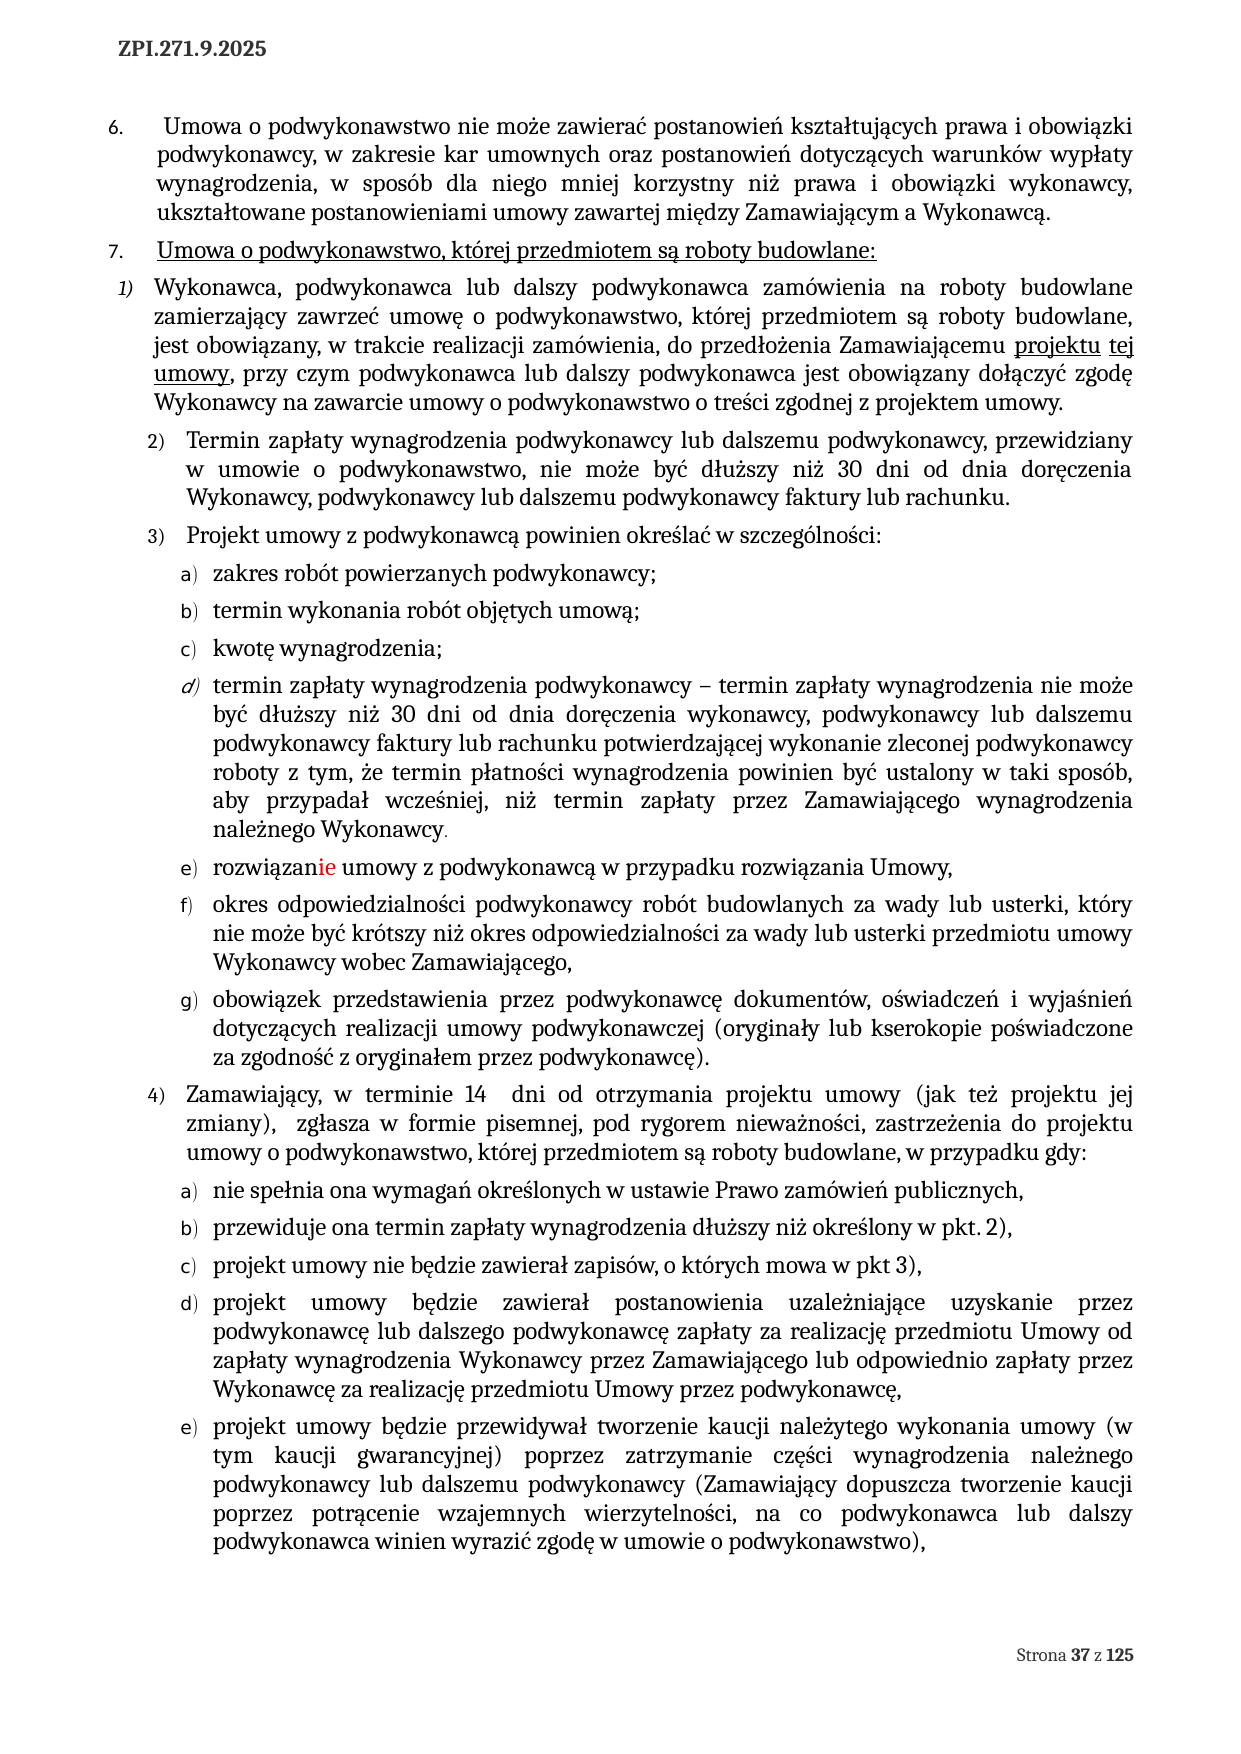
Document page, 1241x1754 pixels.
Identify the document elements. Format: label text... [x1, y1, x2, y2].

list zakres robót powierzanych podwykonawcy; [180, 558, 1134, 587]
list termin wykonania robót objętych umową; [180, 596, 1134, 625]
list nie spełnia ona wymagań określonych w ustawie Prawo zamówień publicznych, [180, 1176, 1134, 1204]
list Zamawiający, w terminie 14 dni od otrzymania projektu umowy (jak też projektu jej zmiany), zgłasza w formie pisemnej, pod rygorem nieważności, zastrzeżenia do projektu umowy o podwykonawstwo, której przedmiotem są roboty budowlane, w przypadku gdy: [148, 1080, 1134, 1167]
list przewiduje ona termin zapłaty wynagrodzenia dłuższy niż określony w pkt. 2), [180, 1213, 1134, 1242]
list okres odpowiedzialności podwykonawcy robót budowlanych za wady lub usterki, który nie może być krótszy niż okres odpowiedzialności za wady lub usterki przedmiotu umowy Wykonawcy wobec Zamawiającego, [180, 890, 1134, 976]
list kwotę wynagrodzenia; [180, 634, 1134, 662]
list Umowa o podwykonawstwo nie może zawierać postanowień kształtujących prawa i obowiązki podwykonawcy, w zakresie kar umownych oraz postanowień dotyczących warunków wypłaty wynagrodzenia, w sposób dla niego mniej korzystny niż prawa i obowiązki wykonawcy, ukształtowane postanowieniami umowy zawartej między Zamawiającym a Wykonawcą. [118, 112, 1134, 227]
list projekt umowy będzie zawierał postanowienia uzależniające uzyskanie przez podwykonawcę lub dalszego podwykonawcę zapłaty za realizację przedmiotu Umowy od zapłaty wynagrodzenia Wykonawcy przez Zamawiającego lub odpowiednio zapłaty przez Wykonawcę za realizację przedmiotu Umowy przez podwykonawcę, [180, 1288, 1134, 1403]
list Wykonawca, podwykonawca lub dalszy podwykonawca zamówienia na roboty budowlane zamierzający zawrzeć umowę o podwykonawstwo, której przedmiotem są roboty budowlane, jest obowiązany, w trakcie realizacji zamówienia, do przedłożenia Zamawiającemu projektu tej umowy, przy czym podwykonawca lub dalszy podwykonawca jest obowiązany dołączyć zgodę Wykonawcy na zawarcie umowy o podwykonawstwo o treści zgodnej z projektem umowy. [118, 273, 1134, 417]
list projekt umowy będzie przewidywał tworzenie kaucji należytego wykonania umowy (w tym kaucji gwarancyjnej) poprzez zatrzymanie części wynagrodzenia należnego podwykonawcy lub dalszemu podwykonawcy (Zamawiający dopuszcza tworzenie kaucji poprzez potrącenie wzajemnych wierzytelności, na co podwykonawca lub dalszy podwykonawca winien wyrazić zgodę w umowie o podwykonawstwo), [180, 1412, 1134, 1556]
list Umowa o podwykonawstwo, której przedmiotem są roboty budowlane: [118, 236, 1134, 264]
list obowiązek przedstawienia przez podwykonawcę dokumentów, oświadczeń i wyjaśnień dotyczących realizacji umowy podwykonawczej (oryginały lub kserokopie poświadczone za zgodność z oryginałem przez podwykonawcę). [180, 985, 1134, 1072]
list projekt umowy nie będzie zawierał zapisów, o których mowa w pkt 3), [180, 1251, 1134, 1279]
list rozwiązanie umowy z podwykonawcą w przypadku rozwiązania Umowy, [180, 853, 1134, 881]
list termin zapłaty wynagrodzenia podwykonawcy – termin zapłaty wynagrodzenia nie może być dłuższy niż 30 dni od dnia doręczenia wykonawcy, podwykonawcy lub dalszemu podwykonawcy faktury lub rachunku potwierdzającej wykonanie zleconej podwykonawcy roboty z tym, że termin płatności wynagrodzenia powinien być ustalony w taki sposób, aby przypadał wcześniej, niż termin zapłaty przez Zamawiającego wynagrodzenia należnego Wykonawcy. [180, 671, 1134, 844]
list Termin zapłaty wynagrodzenia podwykonawcy lub dalszemu podwykonawcy, przewidziany w umowie o podwykonawstwo, nie może być dłuższy niż 30 dni od dnia doręczenia Wykonawcy, podwykonawcy lub dalszemu podwykonawcy faktury lub rachunku. [148, 426, 1134, 512]
list Projekt umowy z podwykonawcą powinien określać w szczególności: [148, 521, 1134, 549]
